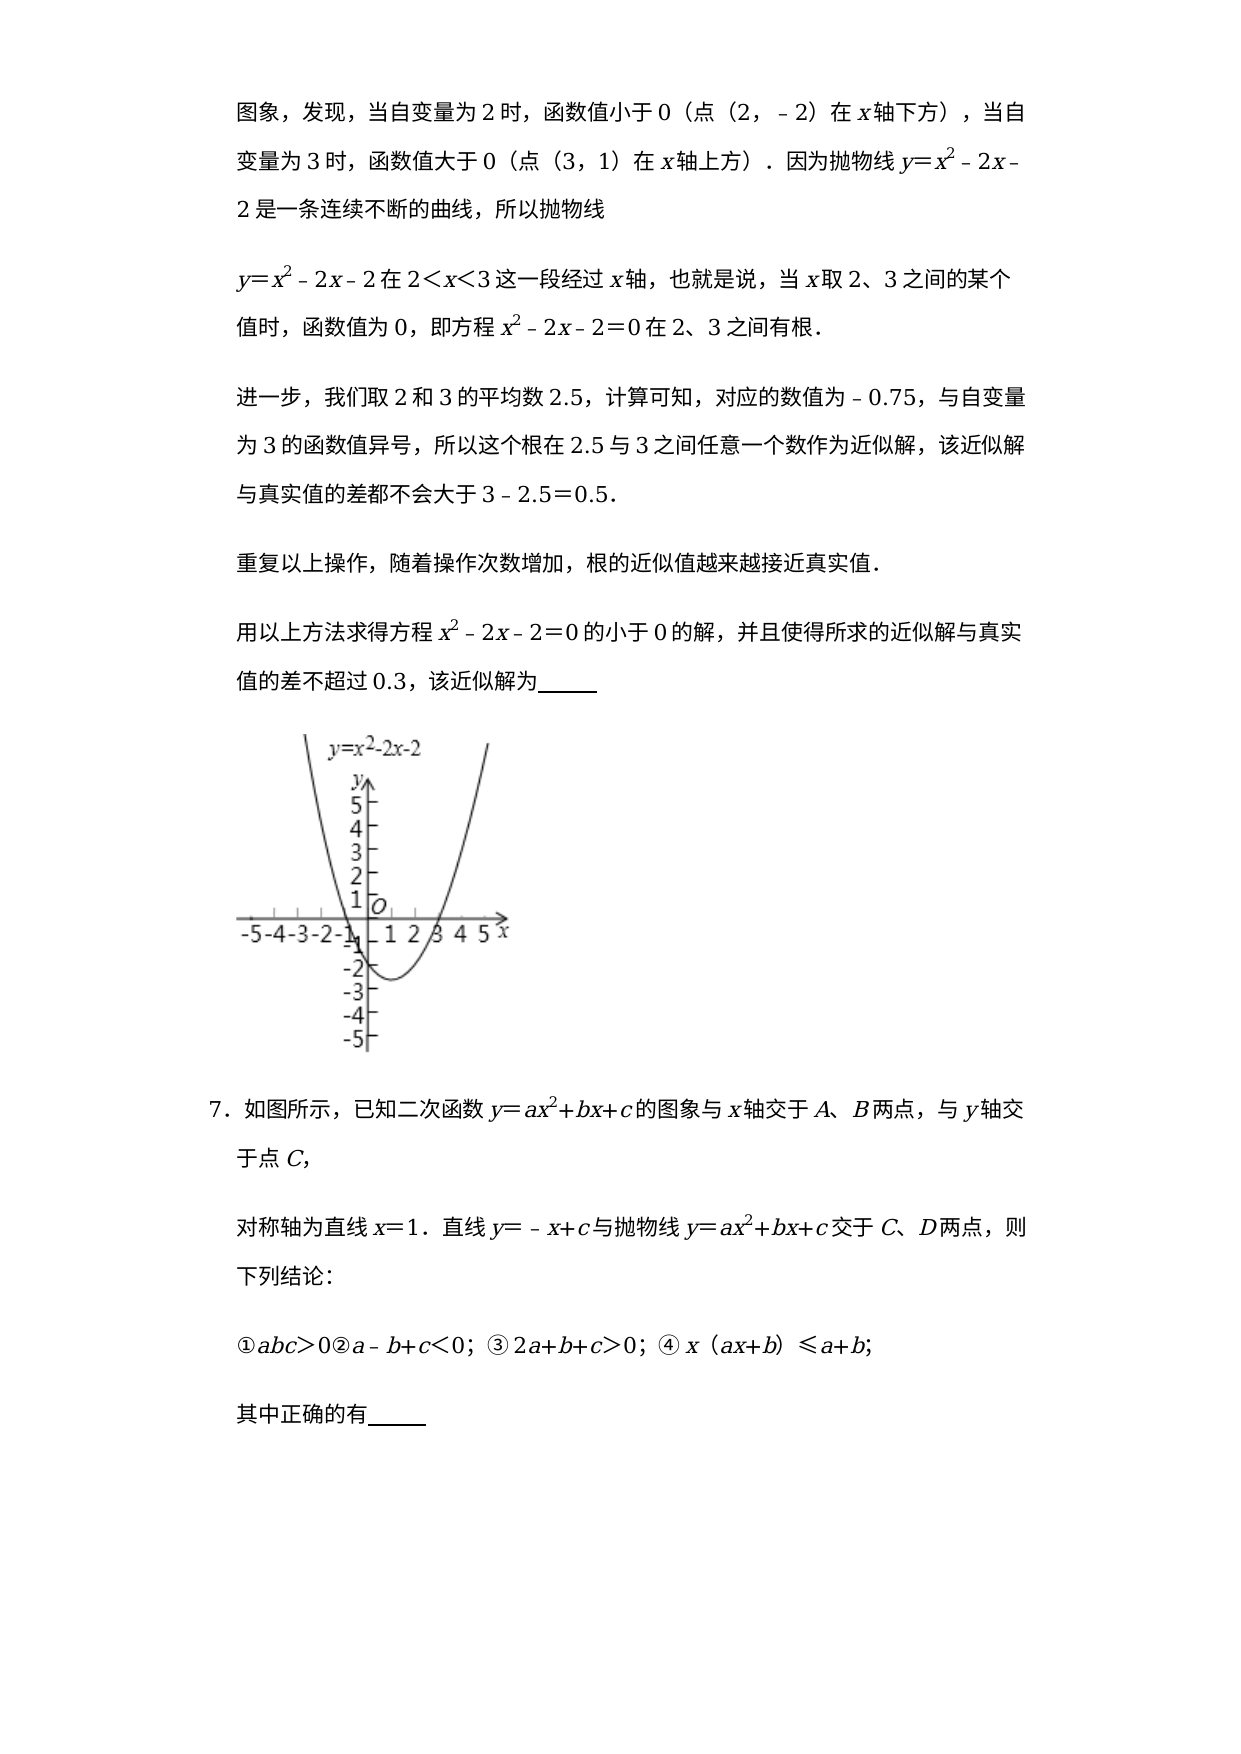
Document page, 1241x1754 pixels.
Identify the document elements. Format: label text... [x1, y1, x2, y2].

text 对称轴为直线x＝1．直线y＝﹣x+c与抛物线y＝ax2+bx+c交于C、D两点，则下列结论： [236, 1210, 1032, 1291]
picture [236, 734, 515, 1057]
text 重复以上操作，随着操作次数增加，根的近似值越来越接近真实值． [236, 546, 1032, 578]
text 7．如图所示，已知二次函数y＝ax2+bx+c的图象与x轴交于A、B两点，与y轴交于点C， [208, 1092, 1032, 1173]
text ①abc＞0②a﹣b+c＜0；③2a+b+c＞0；④x（ax+b）≤a+b； [236, 1328, 1032, 1360]
text 其中正确的有 [236, 1397, 1032, 1429]
text 进一步，我们取2和3的平均数2.5，计算可知，对应的数值为﹣0.75，与自变量为3的函数值异号，所以这个根在2.5与3之间任意一个数作为近似解，该近似解与真实值的差都不会大于3﹣2.5＝0.5． [236, 379, 1032, 509]
text 用以上方法求得方程x2﹣2x﹣2＝0的小于0的解，并且使得所求的近似解与真实值的差不超过0.3，该近似解为 [236, 615, 1032, 696]
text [208, 94, 1032, 224]
text y＝x2﹣2x﹣2在2＜x＜3这一段经过x轴，也就是说，当x取2、3之间的某个值时，函数值为0，即方程x2﹣2x﹣2＝0在2、3之间有根． [236, 261, 1032, 342]
